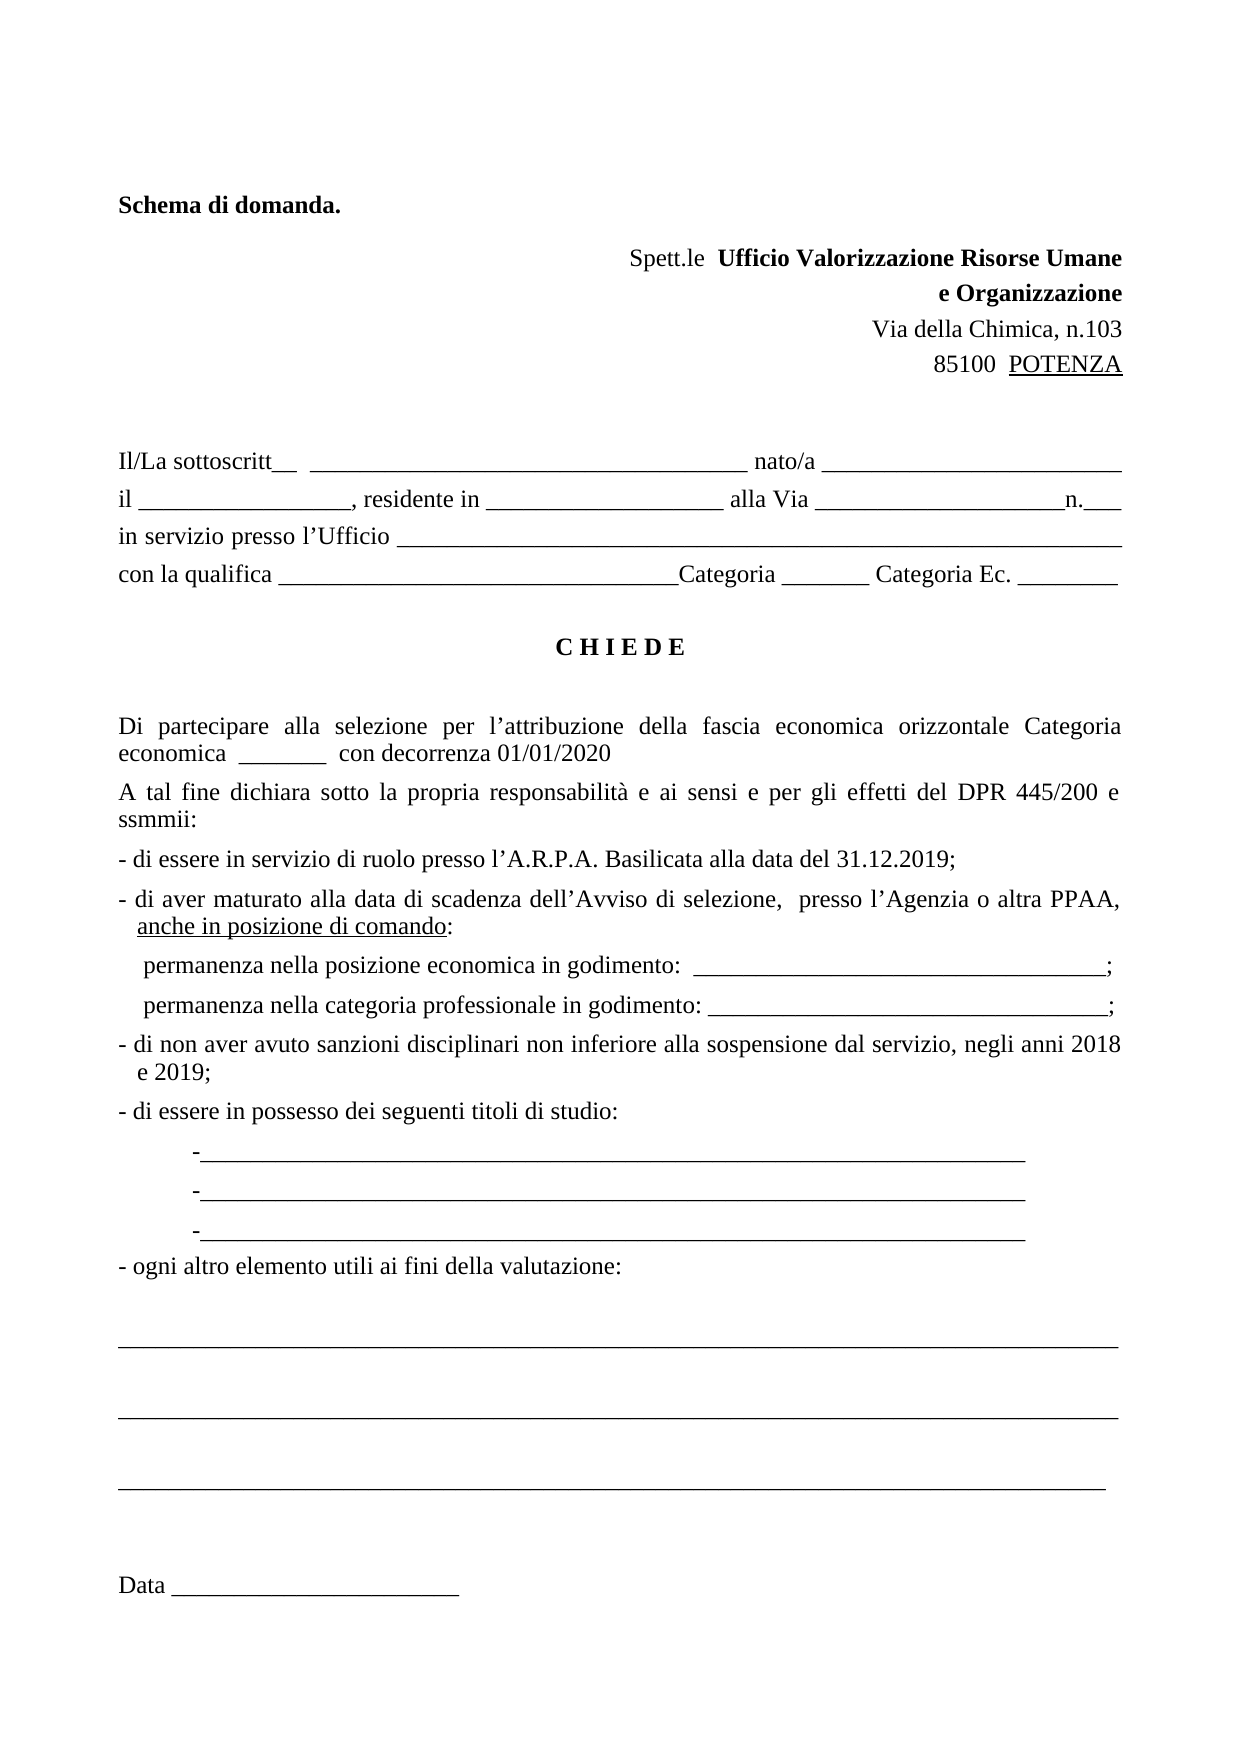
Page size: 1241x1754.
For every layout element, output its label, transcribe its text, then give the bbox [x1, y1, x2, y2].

text - di aver maturato alla data di scadenza dell’Avviso di selezione, presso l’Agenzia o altra PPAA, anche in posizione di comando: [118, 885, 1122, 939]
text - di essere in servizio di ruolo presso l’A.R.P.A. Basilicata alla data del 31.12.2019; [118, 846, 1122, 873]
text - ogni altro elemento utili ai fini della valutazione: [118, 1256, 1122, 1279]
text -__________________________________________________________________ [137, 1137, 1122, 1164]
text ________________________________________________________________________________ [118, 1398, 1122, 1421]
text Di partecipare alla selezione per l’attribuzione della fascia economica orizzontale Categoria economica _______ con decorrenza 01/01/2020 [118, 712, 1122, 767]
text Data _______________________ [118, 1575, 1122, 1598]
text _______________________________________________________________________________ [118, 1469, 1122, 1492]
text C H I E D E [118, 637, 1122, 660]
text A tal fine dichiara sotto la propria responsabilità e ai sensi e per gli effetti del DPR 445/200 e ssmmii: [118, 779, 1122, 833]
text permanenza nella posizione economica in godimento: _________________________________; [118, 952, 1122, 979]
text -__________________________________________________________________ [137, 1217, 1122, 1244]
text permanenza nella categoria professionale in godimento: ________________________________; [118, 992, 1122, 1019]
text - di essere in possesso dei seguenti titoli di studio: [118, 1098, 1122, 1125]
text Il/La sottoscritt__ ___________________________________ nato/a ________________________ il _________________, residente in ___________________ alla Via ____________________n.___ in servizio presso l’Ufficio __________________________________________________________ con la qualifica ________________________________Categoria _______ Categoria Ec. ________ [118, 439, 1122, 589]
text -__________________________________________________________________ [137, 1177, 1122, 1204]
text Schema di domanda. [118, 190, 1122, 219]
text 85100 POTENZA [118, 354, 1122, 377]
text e Organizzazione [118, 283, 1122, 306]
text Via della Chimica, n.103 [118, 319, 1122, 342]
text Spett.le Ufficio Valorizzazione Risorse Umane [118, 248, 1122, 271]
text - di non aver avuto sanzioni disciplinari non inferiore alla sospensione dal servizio, negli anni 2018 e 2019; [118, 1031, 1122, 1085]
text ________________________________________________________________________________ [118, 1327, 1122, 1350]
